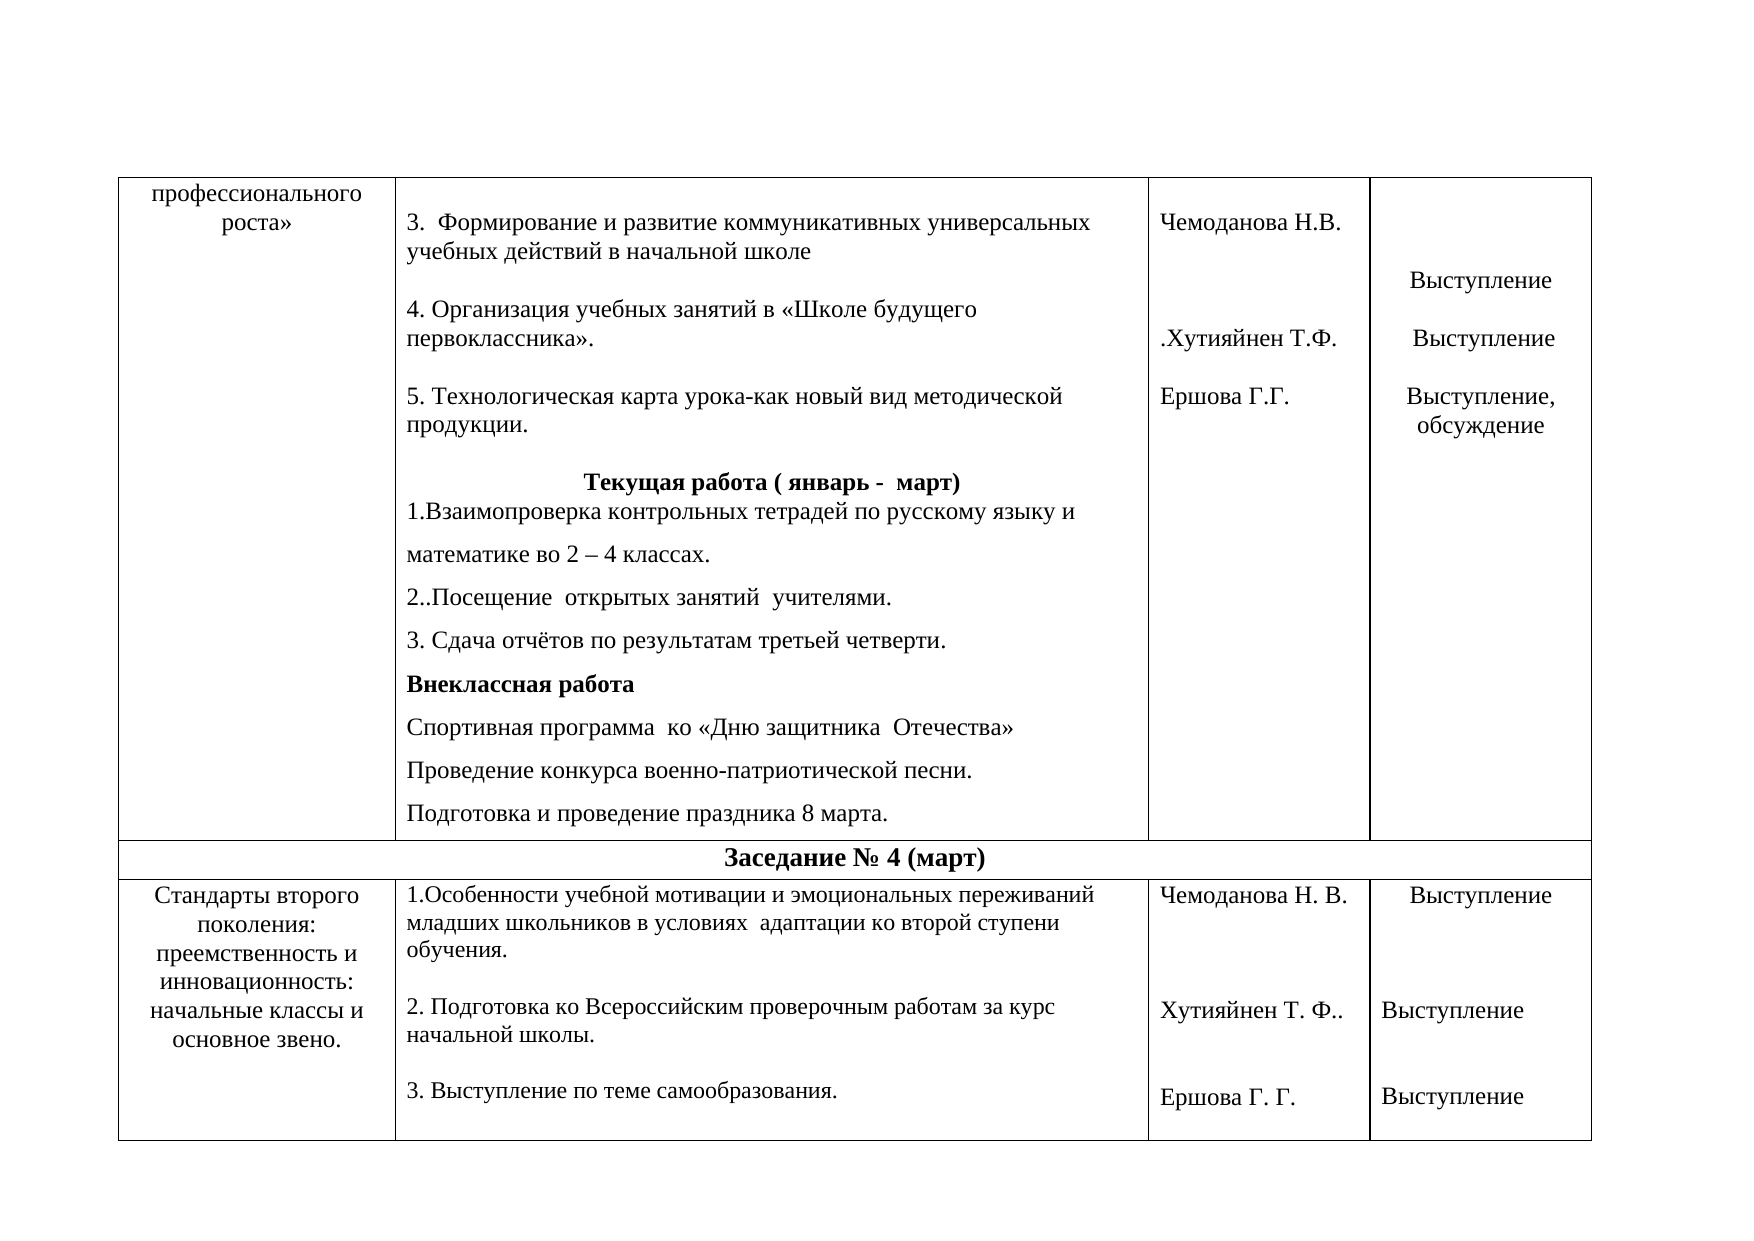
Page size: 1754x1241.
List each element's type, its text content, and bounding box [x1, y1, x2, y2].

table_cell Заседание № 4 (март) [119, 841, 1591, 879]
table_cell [119, 880, 395, 1140]
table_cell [1149, 178, 1369, 840]
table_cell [1371, 178, 1591, 840]
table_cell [1149, 880, 1369, 1140]
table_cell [1371, 880, 1591, 1140]
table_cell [119, 178, 395, 840]
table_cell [396, 880, 1148, 1140]
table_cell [396, 178, 1148, 840]
